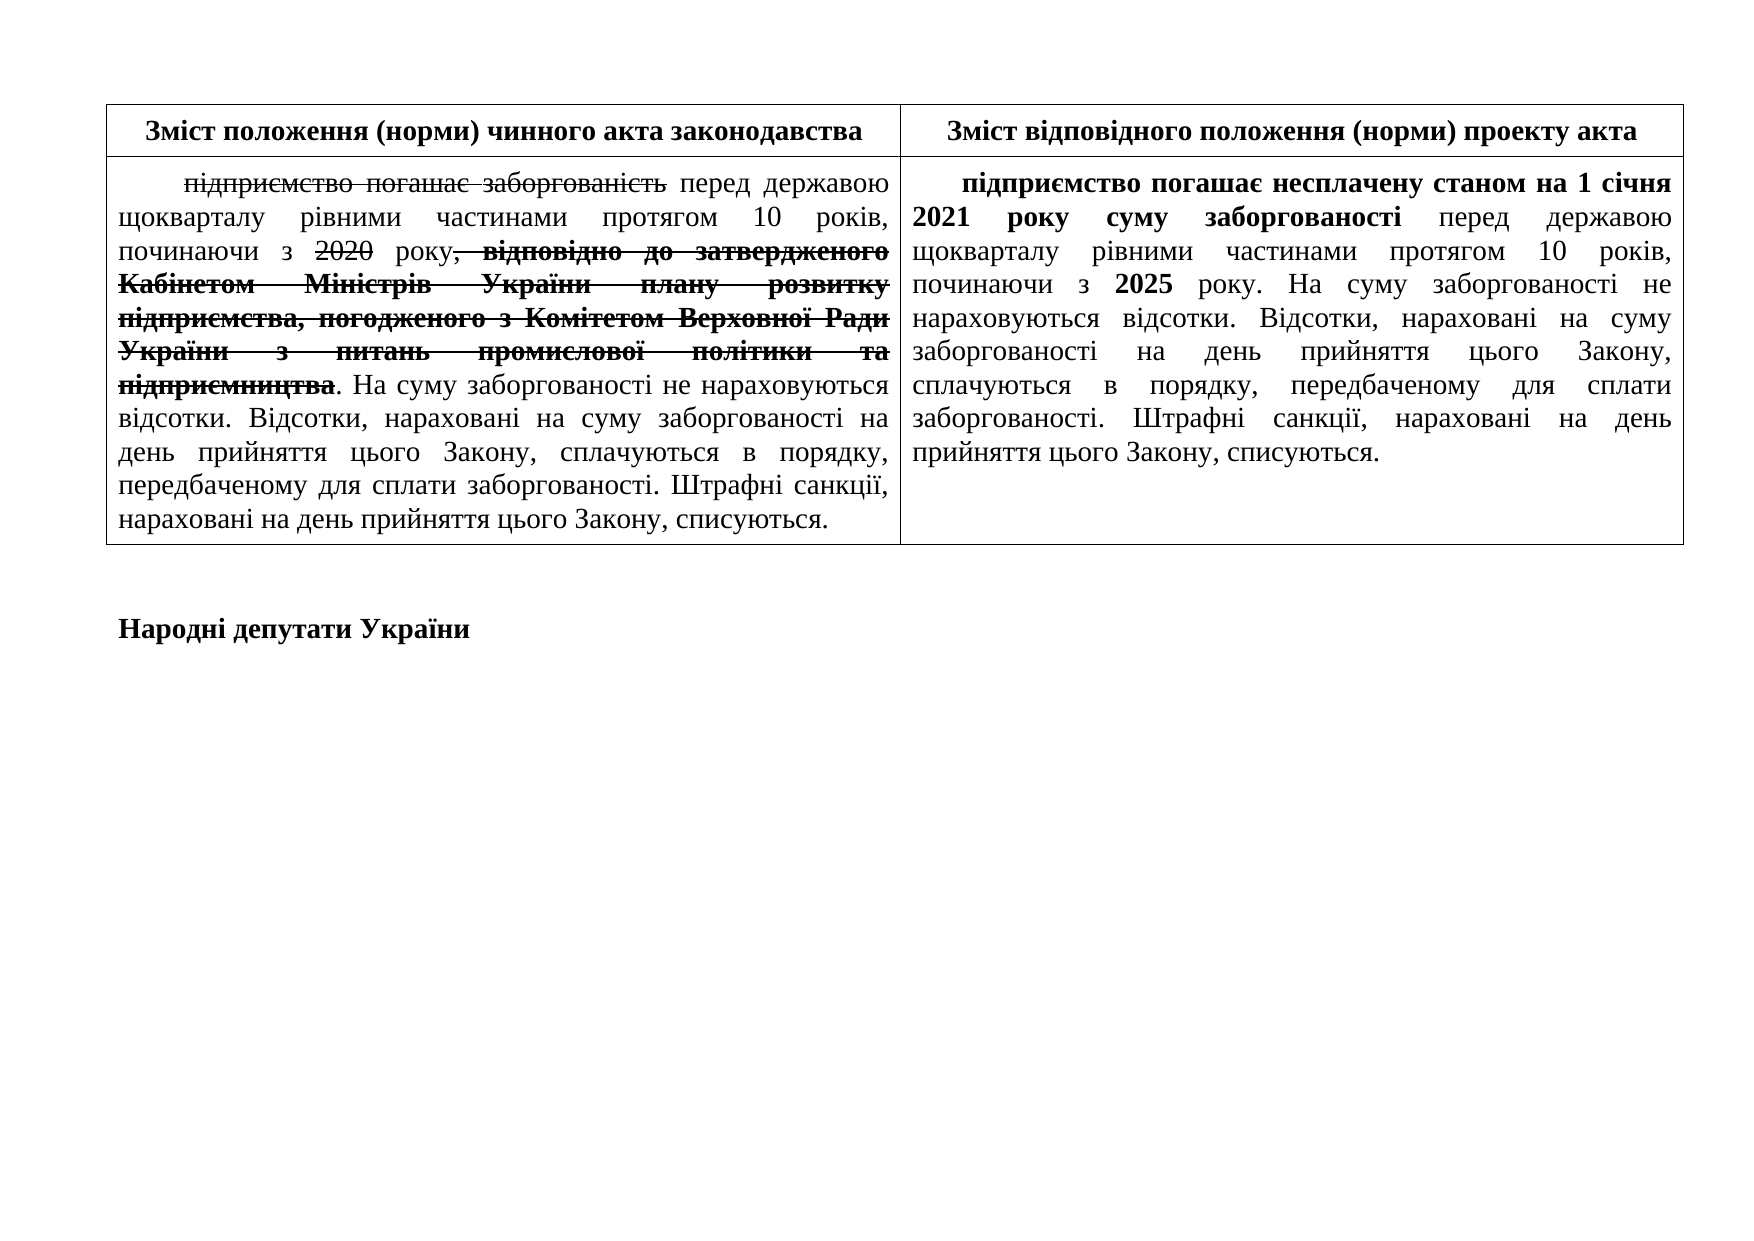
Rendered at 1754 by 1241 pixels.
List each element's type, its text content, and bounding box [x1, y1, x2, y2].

table_header Зміст положення (норми) чинного акта законодавства [107, 105, 900, 156]
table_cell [107, 157, 900, 543]
text Народні депутати України [118, 612, 1636, 645]
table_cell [901, 157, 1683, 543]
table_header Зміст відповідного положення (норми) проекту акта [901, 105, 1683, 156]
